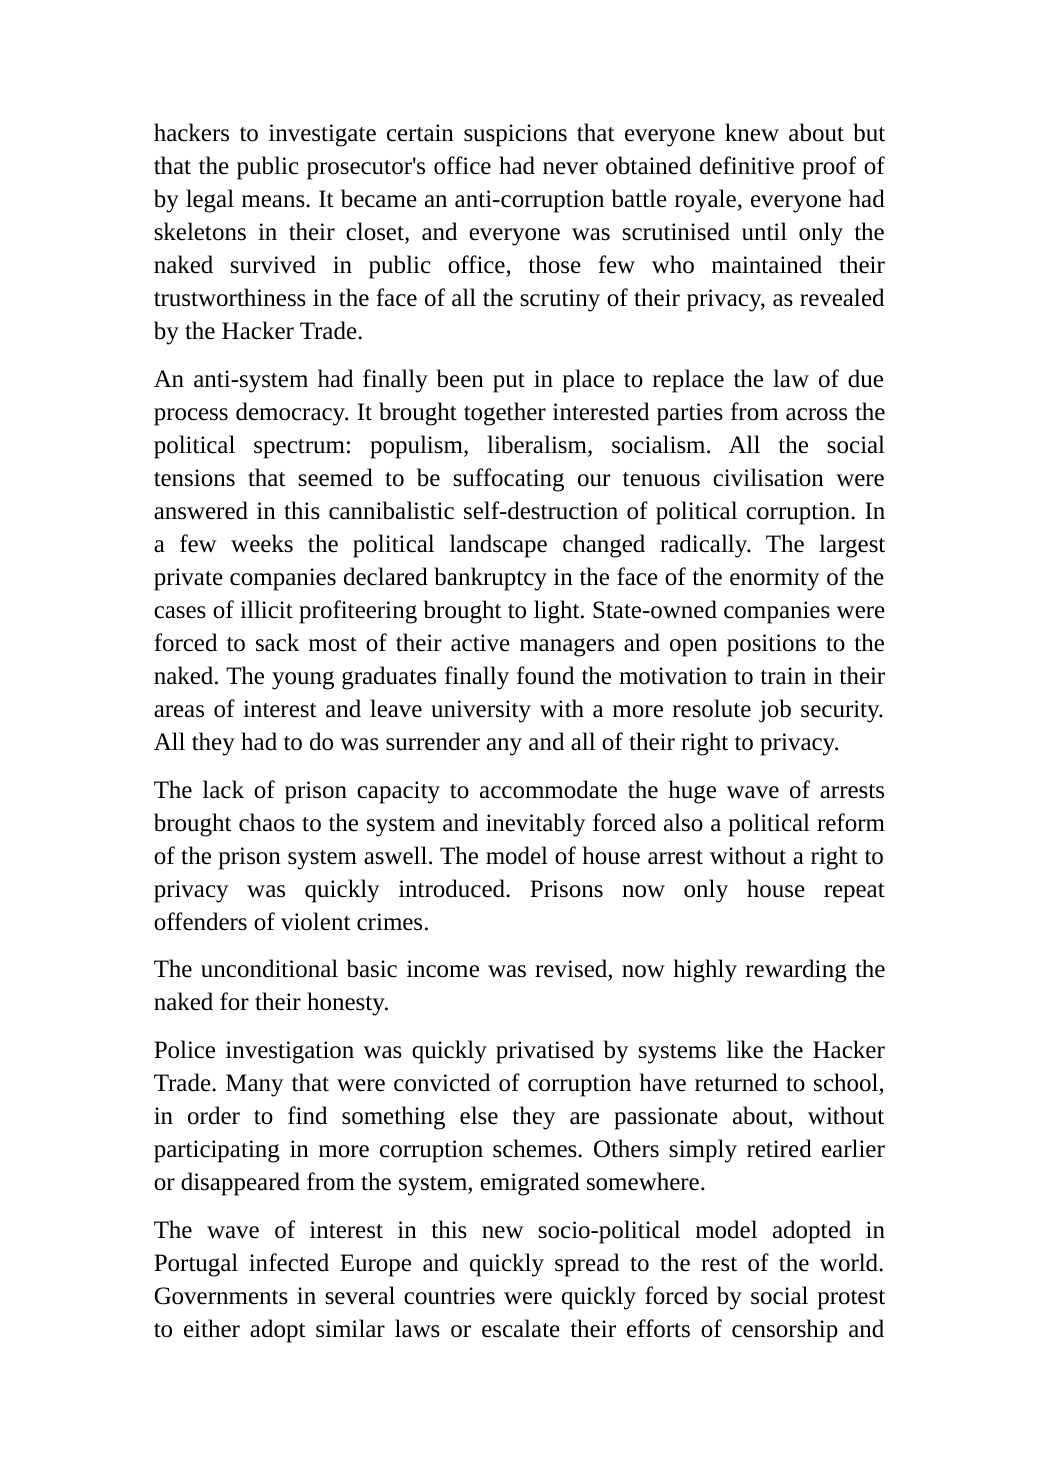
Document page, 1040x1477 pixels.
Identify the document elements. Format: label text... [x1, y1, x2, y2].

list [153, 1215, 886, 1342]
list The unconditional basic income was revised, now highly rewarding the naked for their honesty. [153, 954, 886, 1016]
list An anti-system had finally been put in place to replace the law of due process democracy. It brought together interested parties from across the political spectrum: populism, liberalism, socialism. All the social tensions that seemed to be suffocating our tenuous civilisation were answered in this cannibalistic self-destruction of political corruption. In a few weeks the political landscape changed radically. The largest private companies declared bankruptcy in the face of the enormity of the cases of illicit profiteering brought to light. State-owned companies were forced to sack most of their active managers and open positions to the naked. The young graduates finally found the motivation to train in their areas of interest and leave university with a more resolute job security. All they had to do was surrender any and all of their right to privacy. [153, 364, 886, 756]
list Police investigation was quickly privatised by systems like the Hacker Trade. Many that were convicted of corruption have returned to school, in order to find something else they are passionate about, without participating in more corruption schemes. Others simply retired earlier or disappeared from the system, emigrated somewhere. [153, 1035, 886, 1196]
list The lack of prison capacity to accommodate the huge wave of arrests brought chaos to the system and inevitably forced also a political reform of the prison system aswell. The model of house arrest without a right to privacy was quickly introduced. Prisons now only house repeat offenders of violent crimes. [153, 775, 886, 936]
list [153, 118, 886, 345]
